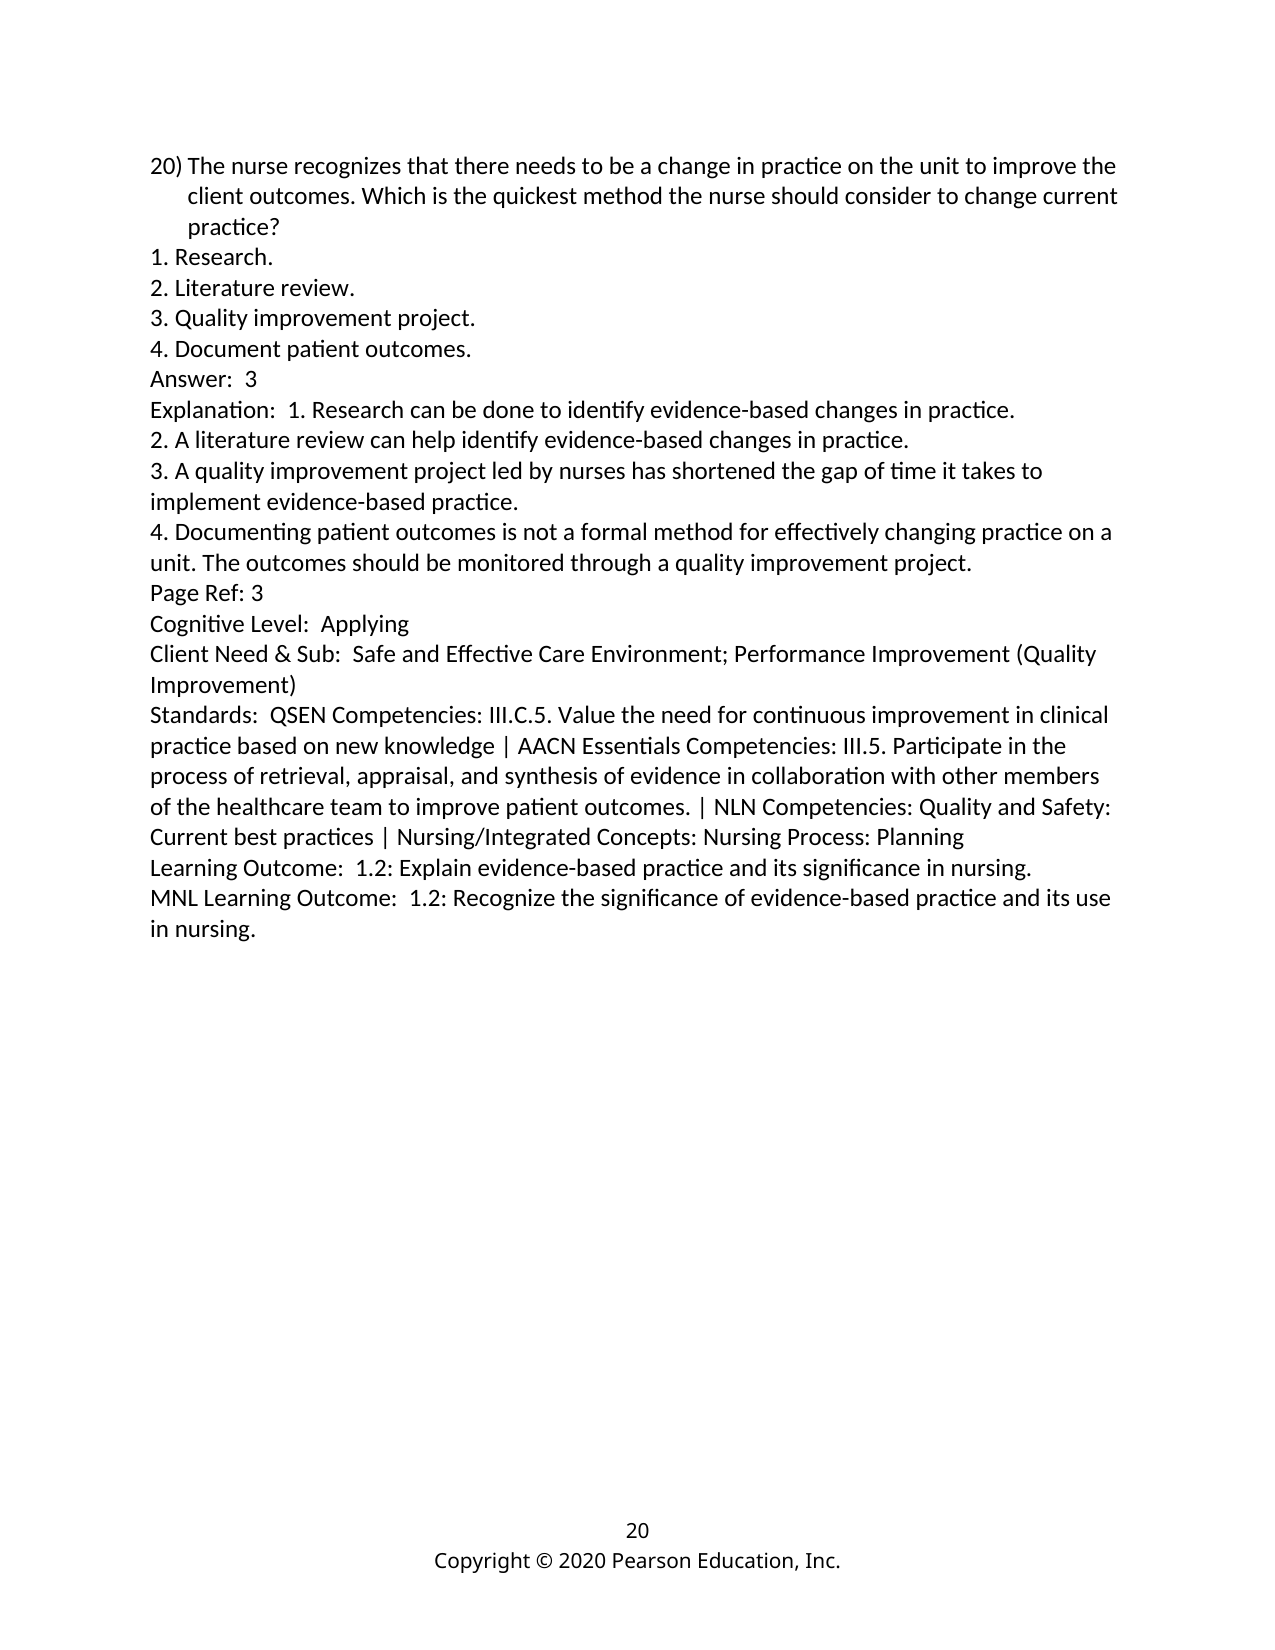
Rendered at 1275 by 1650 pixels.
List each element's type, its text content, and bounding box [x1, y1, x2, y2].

text 1. Research. [150, 242, 1125, 272]
text Learning Outcome: 1.2: Explain evidence-based practice and its significance in nursing. [150, 852, 1125, 882]
text 3. A quality improvement project led by nurses has shortened the gap of time it takes to implement evidence-based practice. [150, 455, 1125, 516]
text 4. Document patient outcomes. [150, 333, 1125, 364]
text 3. Quality improvement project. [150, 303, 1125, 333]
text Answer: 3 [150, 364, 1125, 394]
text Cognitive Level: Applying [150, 608, 1125, 638]
text Standards: QSEN Competencies: III.C.5. Value the need for continuous improvement in clinical practice based on new knowledge | AACN Essentials Competencies: III.5. Participate in the process of retrieval, appraisal, and synthesis of evidence in collaboration with other members of the healthcare team to improve patient outcomes. | NLN Competencies: Quality and Safety: Current best practices | Nursing/Integrated Concepts: Nursing Process: Planning [150, 699, 1125, 852]
text 2. Literature review. [150, 272, 1125, 303]
text 2. A literature review can help identify evidence-based changes in practice. [150, 425, 1125, 455]
text Explanation: 1. Research can be done to identify evidence-based changes in practice. [150, 394, 1125, 425]
text Client Need & Sub: Safe and Effective Care Environment; Performance Improvement (Quality Improvement) [150, 638, 1125, 699]
text MNL Learning Outcome: 1.2: Recognize the significance of evidence-based practice and its use in nursing. [150, 882, 1125, 943]
text Page Ref: 3 [150, 577, 1125, 608]
text 4. Documenting patient outcomes is not a formal method for effectively changing practice on a unit. The outcomes should be monitored through a quality improvement project. [150, 516, 1125, 577]
list The nurse recognizes that there needs to be a change in practice on the unit to improve the client outcomes. Which is the quickest method the nurse should consider to change current practice? [150, 150, 1125, 242]
